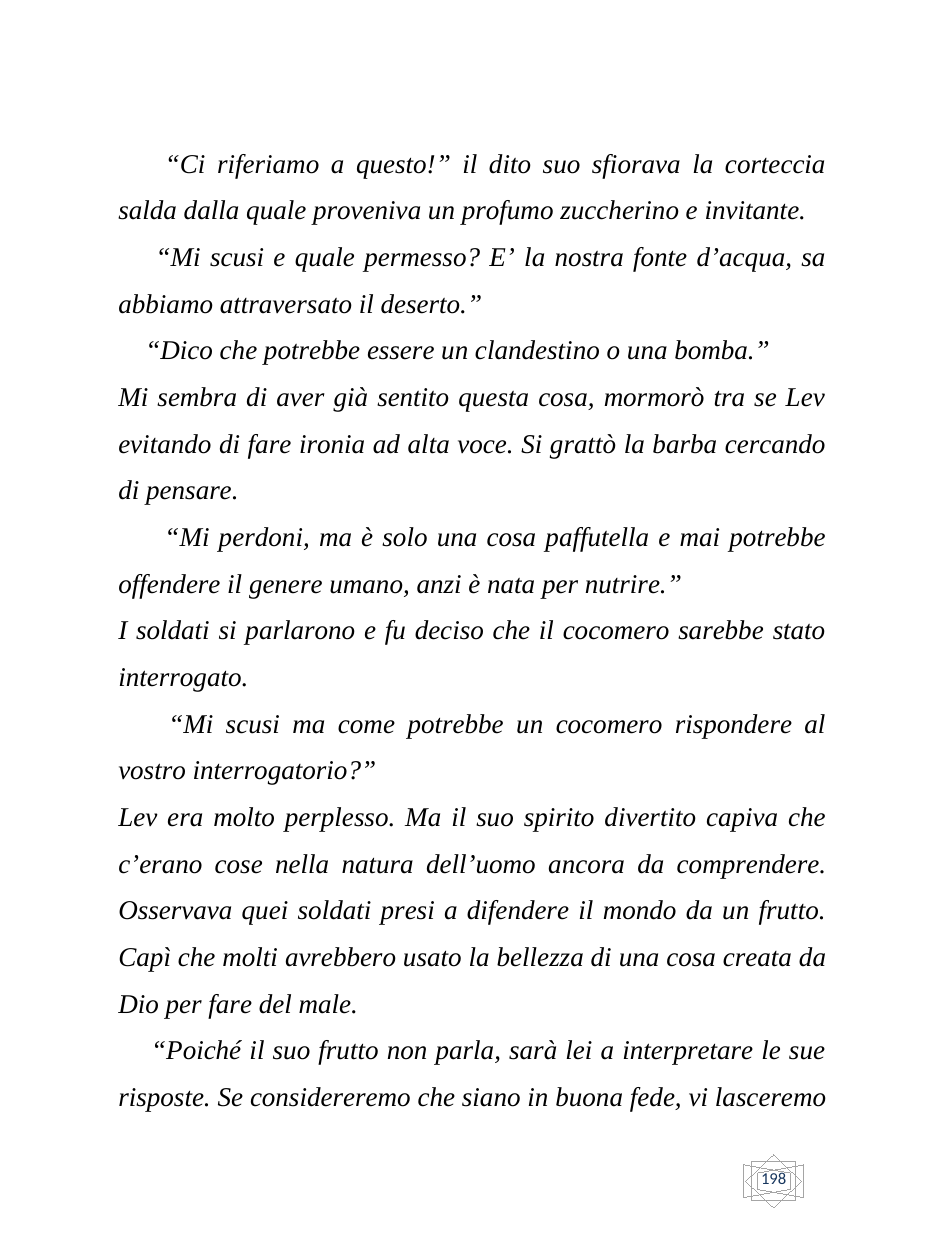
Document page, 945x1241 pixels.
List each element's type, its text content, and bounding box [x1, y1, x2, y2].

text “Dico che potrebbe essere un clandestino o una bomba.” [118, 334, 827, 366]
text Mi sembra di aver già sentito questa cosa, mormorò tra se Lev evitando di fare ironia ad alta voce. Si grattò la barba cercando di pensare. [118, 381, 827, 506]
text “Mi scusi e quale permesso? E’ la nostra fonte d’acqua, sa abbiamo attraversato il deserto.” [118, 241, 827, 319]
text “Mi perdoni, ma è solo una cosa paffutella e mai potrebbe offendere il genere umano, anzi è nata per nutrire.” [118, 521, 827, 599]
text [118, 1034, 827, 1112]
text “Ci riferiamo a questo!” il dito suo sfiorava la corteccia salda dalla quale proveniva un profumo zuccherino e invitante. [118, 148, 827, 226]
text I soldati si parlarono e fu deciso che il cocomero sarebbe stato interrogato. [118, 614, 827, 692]
text Lev era molto perplesso. Ma il suo spirito divertito capiva che c’erano cose nella natura dell’uomo ancora da comprendere. Osservava quei soldati presi a difendere il mondo da un frutto. Capì che molti avrebbero usato la bellezza di una cosa creata da Dio per fare del male. [118, 801, 827, 1019]
text “Mi scusi ma come potrebbe un cocomero rispondere al vostro interrogatorio?” [118, 708, 827, 786]
